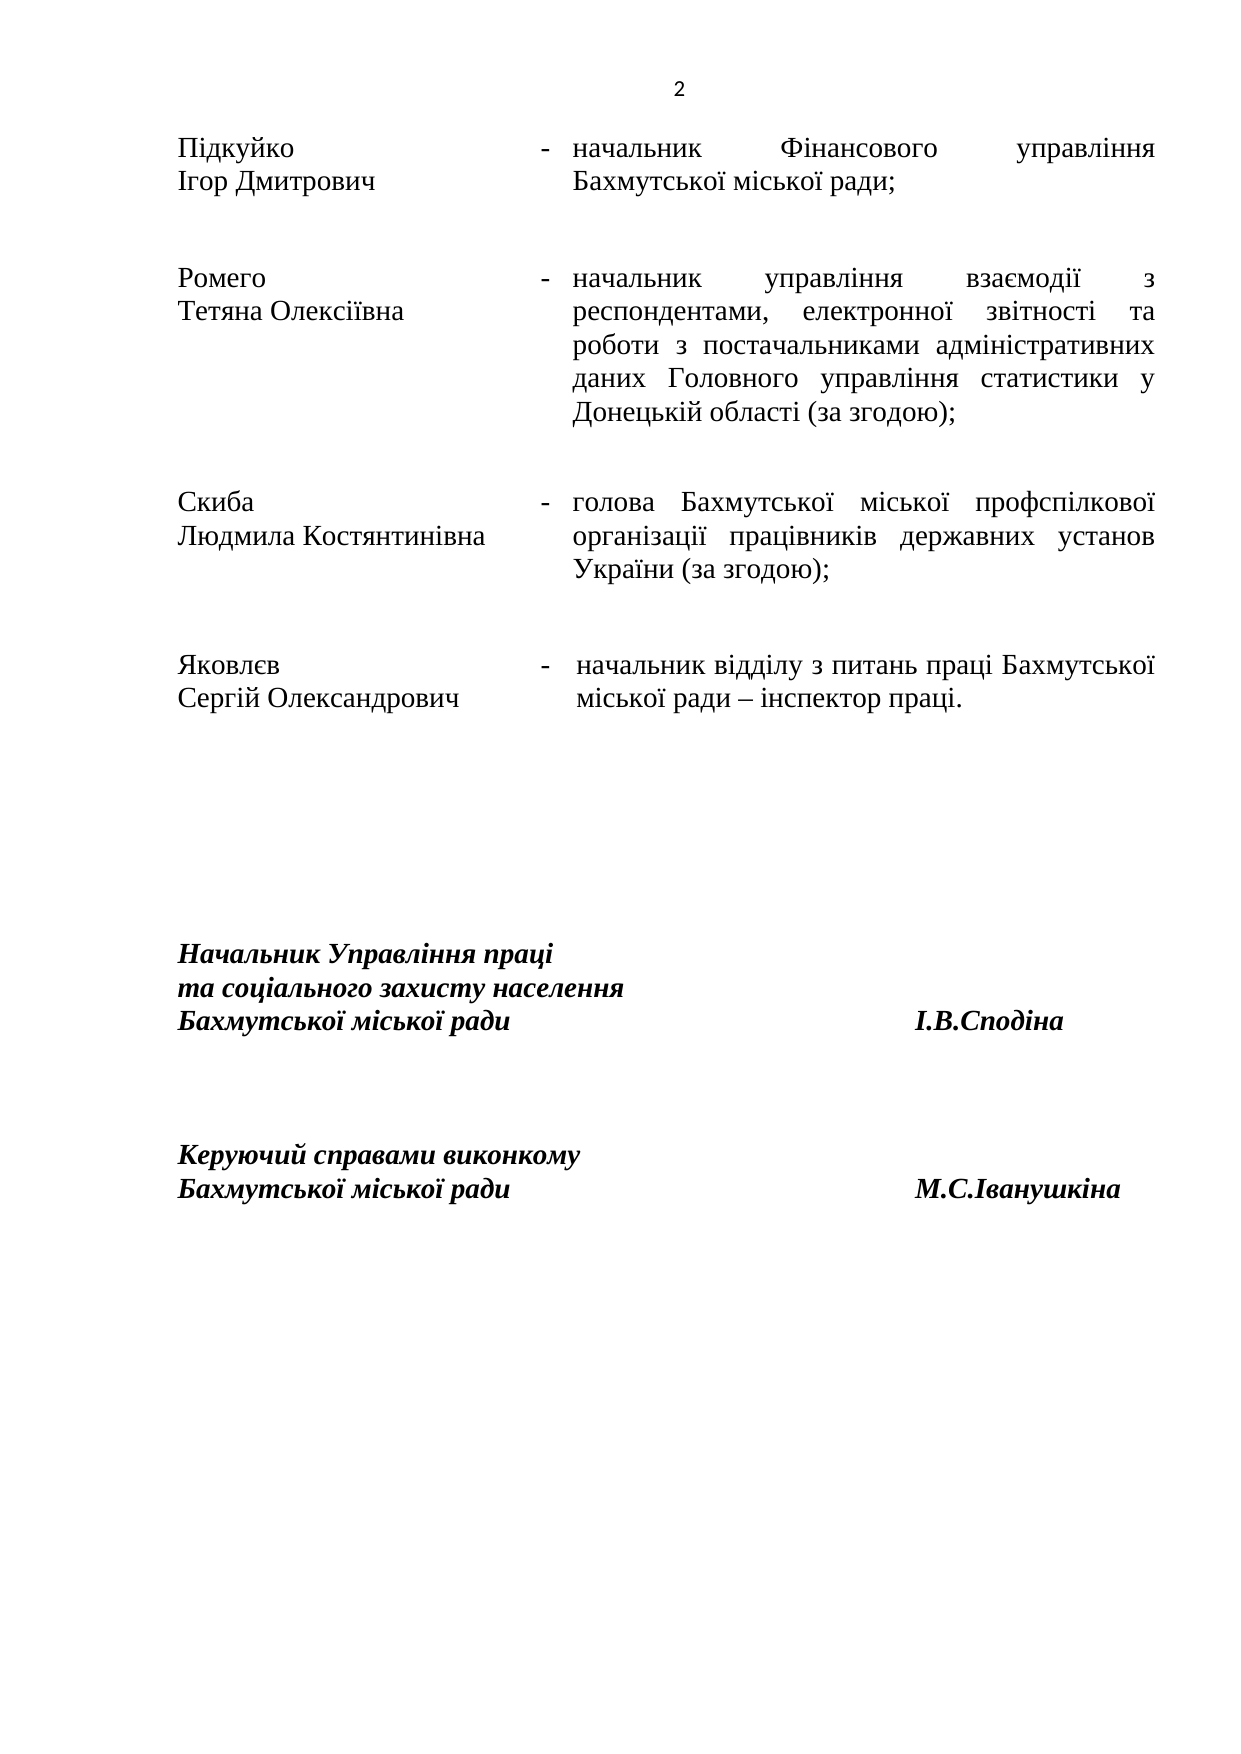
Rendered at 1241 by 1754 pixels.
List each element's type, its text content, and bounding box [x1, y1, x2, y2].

table_cell Скиба Людмила Костянтинівна [166, 451, 502, 613]
table_cell начальник управління взаємодії з респондентами, електронної звітності та роботи з постачальниками адміністративних даних Головного управління статистики у Донецькій області (за згодою); [561, 260, 1167, 451]
text Бахмутської міської ради І.В.Сподіна [177, 1003, 1181, 1037]
table_cell начальник відділу з питань праці Бахмутської міської ради – інспектор праці. [561, 614, 1167, 903]
table_cell - [502, 614, 561, 903]
table_cell - [502, 451, 561, 613]
table_cell Яковлєв Сергій Олександрович [166, 614, 502, 903]
table_cell - [502, 260, 561, 451]
table_cell - [502, 130, 561, 260]
table_cell голова Бахмутської міської профспілкової організації працівників державних установ України (за згодою); [561, 451, 1167, 613]
text та соціального захисту населення [177, 970, 1181, 1003]
text Бахмутської міської ради М.С.Іванушкіна [177, 1171, 1181, 1204]
text Керуючий справами виконкому [177, 1137, 1181, 1171]
table_cell начальник Фінансового управління Бахмутської міської ради; [561, 130, 1167, 260]
table_cell Ромего Тетяна Олексіївна [166, 260, 502, 451]
text Начальник Управління праці [177, 936, 1181, 970]
table_cell Підкуйко Ігор Дмитрович [166, 130, 502, 260]
